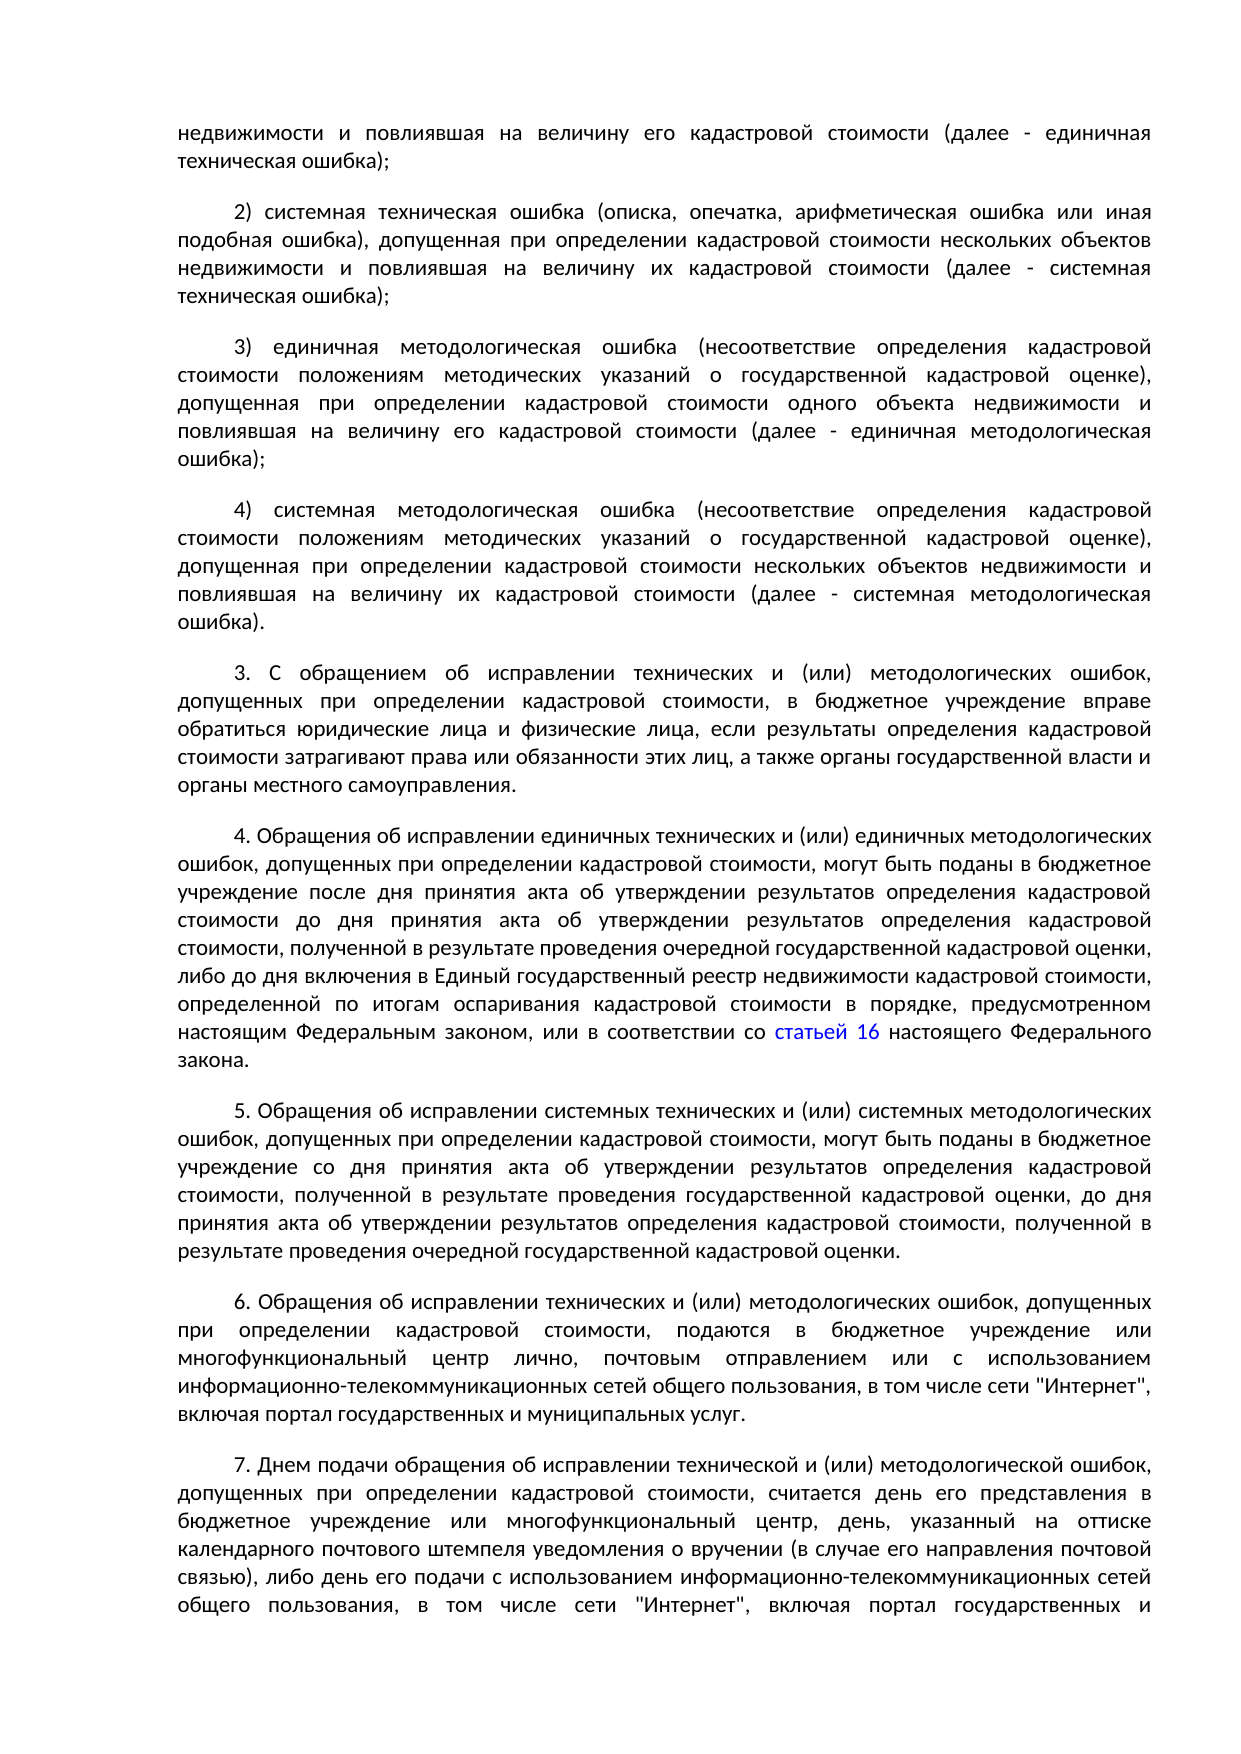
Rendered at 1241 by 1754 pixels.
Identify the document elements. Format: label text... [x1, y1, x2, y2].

text 6. Обращения об исправлении технических и (или) методологических ошибок, допущенных при определении кадастровой стоимости, подаются в бюджетное учреждение или многофункциональный центр лично, почтовым отправлением или с использованием информационно-телекоммуникационных сетей общего пользования, в том числе сети "Интернет", включая портал государственных и муниципальных услуг. [177, 1287, 1152, 1427]
text 2) системная техническая ошибка (описка, опечатка, арифметическая ошибка или иная подобная ошибка), допущенная при определении кадастровой стоимости нескольких объектов недвижимости и повлиявшая на величину их кадастровой стоимости (далее - системная техническая ошибка); [177, 197, 1152, 309]
text 4) системная методологическая ошибка (несоответствие определения кадастровой стоимости положениям методических указаний о государственной кадастровой оценке), допущенная при определении кадастровой стоимости нескольких объектов недвижимости и повлиявшая на величину их кадастровой стоимости (далее - системная методологическая ошибка). [177, 495, 1152, 635]
text 3. С обращением об исправлении технических и (или) методологических ошибок, допущенных при определении кадастровой стоимости, в бюджетное учреждение вправе обратиться юридические лица и физические лица, если результаты определения кадастровой стоимости затрагивают права или обязанности этих лиц, а также органы государственной власти и органы местного самоуправления. [177, 658, 1152, 798]
text 4. Обращения об исправлении единичных технических и (или) единичных методологических ошибок, допущенных при определении кадастровой стоимости, могут быть поданы в бюджетное учреждение после дня принятия акта об утверждении результатов определения кадастровой стоимости до дня принятия акта об утверждении результатов определения кадастровой стоимости, полученной в результате проведения очередной государственной кадастровой оценки, либо до дня включения в Единый государственный реестр недвижимости кадастровой стоимости, определенной по итогам оспаривания кадастровой стоимости в порядке, предусмотренном настоящим Федеральным законом, или в соответствии со статьей 16 настоящего Федерального закона. [177, 821, 1152, 1073]
text 5. Обращения об исправлении системных технических и (или) системных методологических ошибок, допущенных при определении кадастровой стоимости, могут быть поданы в бюджетное учреждение со дня принятия акта об утверждении результатов определения кадастровой стоимости, полученной в результате проведения государственной кадастровой оценки, до дня принятия акта об утверждении результатов определения кадастровой стоимости, полученной в результате проведения очередной государственной кадастровой оценки. [177, 1096, 1152, 1264]
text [177, 118, 1152, 174]
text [177, 1450, 1152, 1618]
text 3) единичная методологическая ошибка (несоответствие определения кадастровой стоимости положениям методических указаний о государственной кадастровой оценке), допущенная при определении кадастровой стоимости одного объекта недвижимости и повлиявшая на величину его кадастровой стоимости (далее - единичная методологическая ошибка); [177, 332, 1152, 472]
